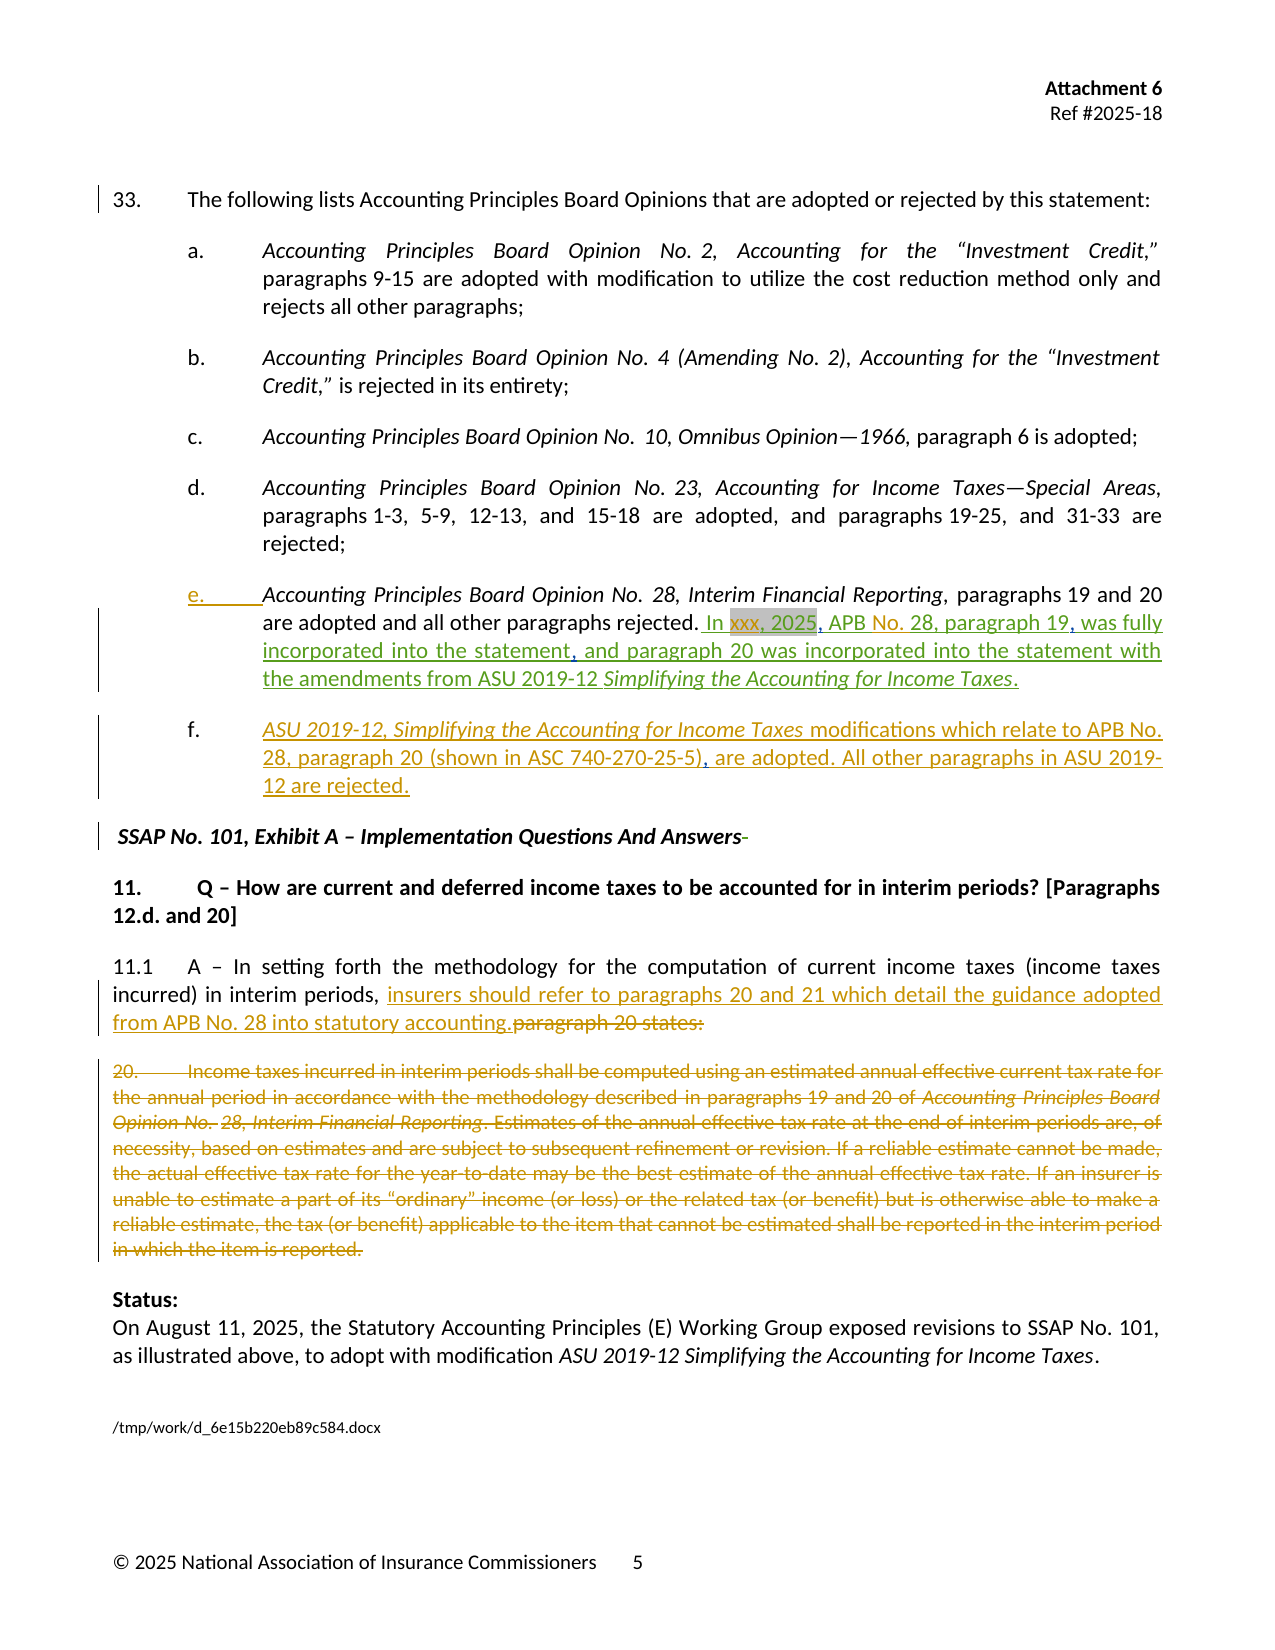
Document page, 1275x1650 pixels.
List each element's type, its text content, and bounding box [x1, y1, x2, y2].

list Accounting Principles Board Opinion No. 10, Omnibus Opinion—1966, paragraph 6 is adopted; [187, 422, 1162, 450]
text 33. The following lists Accounting Principles Board Opinions that are adopted or rejected by this statement: [112, 185, 1162, 213]
list Accounting Principles Board Opinion No. 2, Accounting for the “Investment Credit,” paragraphs 9-15 are adopted with modification to utilize the cost reduction method only and rejects all other paragraphs; [187, 236, 1162, 320]
list Accounting Principles Board Opinion No. 28, Interim Financial Reporting, paragraphs 19 and 20 are adopted and all other paragraphs rejected. [187, 580, 1162, 692]
list Accounting Principles Board Opinion No. 4 (Amending No. 2), Accounting for the “Investment Credit,” is rejected in its entirety; [187, 343, 1162, 399]
list Accounting Principles Board Opinion No. 23, Accounting for Income Taxes—Special Areas, paragraphs 1-3, 5-9, 12-13, and 15-18 are adopted, and paragraphs 19-25, and 31-33 are rejected; [187, 473, 1162, 557]
text Status: [112, 1285, 1162, 1313]
text 11. Q – How are current and deferred income taxes to be accounted for in interim periods? [Paragraphs 12.d. and 20] [112, 873, 1162, 929]
text On August 11, 2025, the Statutory Accounting Principles (E) Working Group exposed revisions to SSAP No. 101, as illustrated above, to adopt with modification ASU 2019-12 Simplifying the Accounting for Income Taxes. [112, 1313, 1162, 1369]
text 11.1 A – In setting forth the methodology for the computation of current income taxes (income taxes incurred) in interim periods, [112, 952, 1162, 1036]
text https://naiconline.sharepoint.com/teams/FRSStatutoryAccounting/National Meetings/A. National Meeting Materials/2025/12-9-25 Fall National Meeting/Hearing/06 - 25-18 - ASU 2019-12 Simplifying the Accounting for Income Taxes.docx [112, 1417, 1162, 1438]
list SSAP No. 101, Exhibit A – Implementation Questions And Answers [112, 822, 1162, 850]
